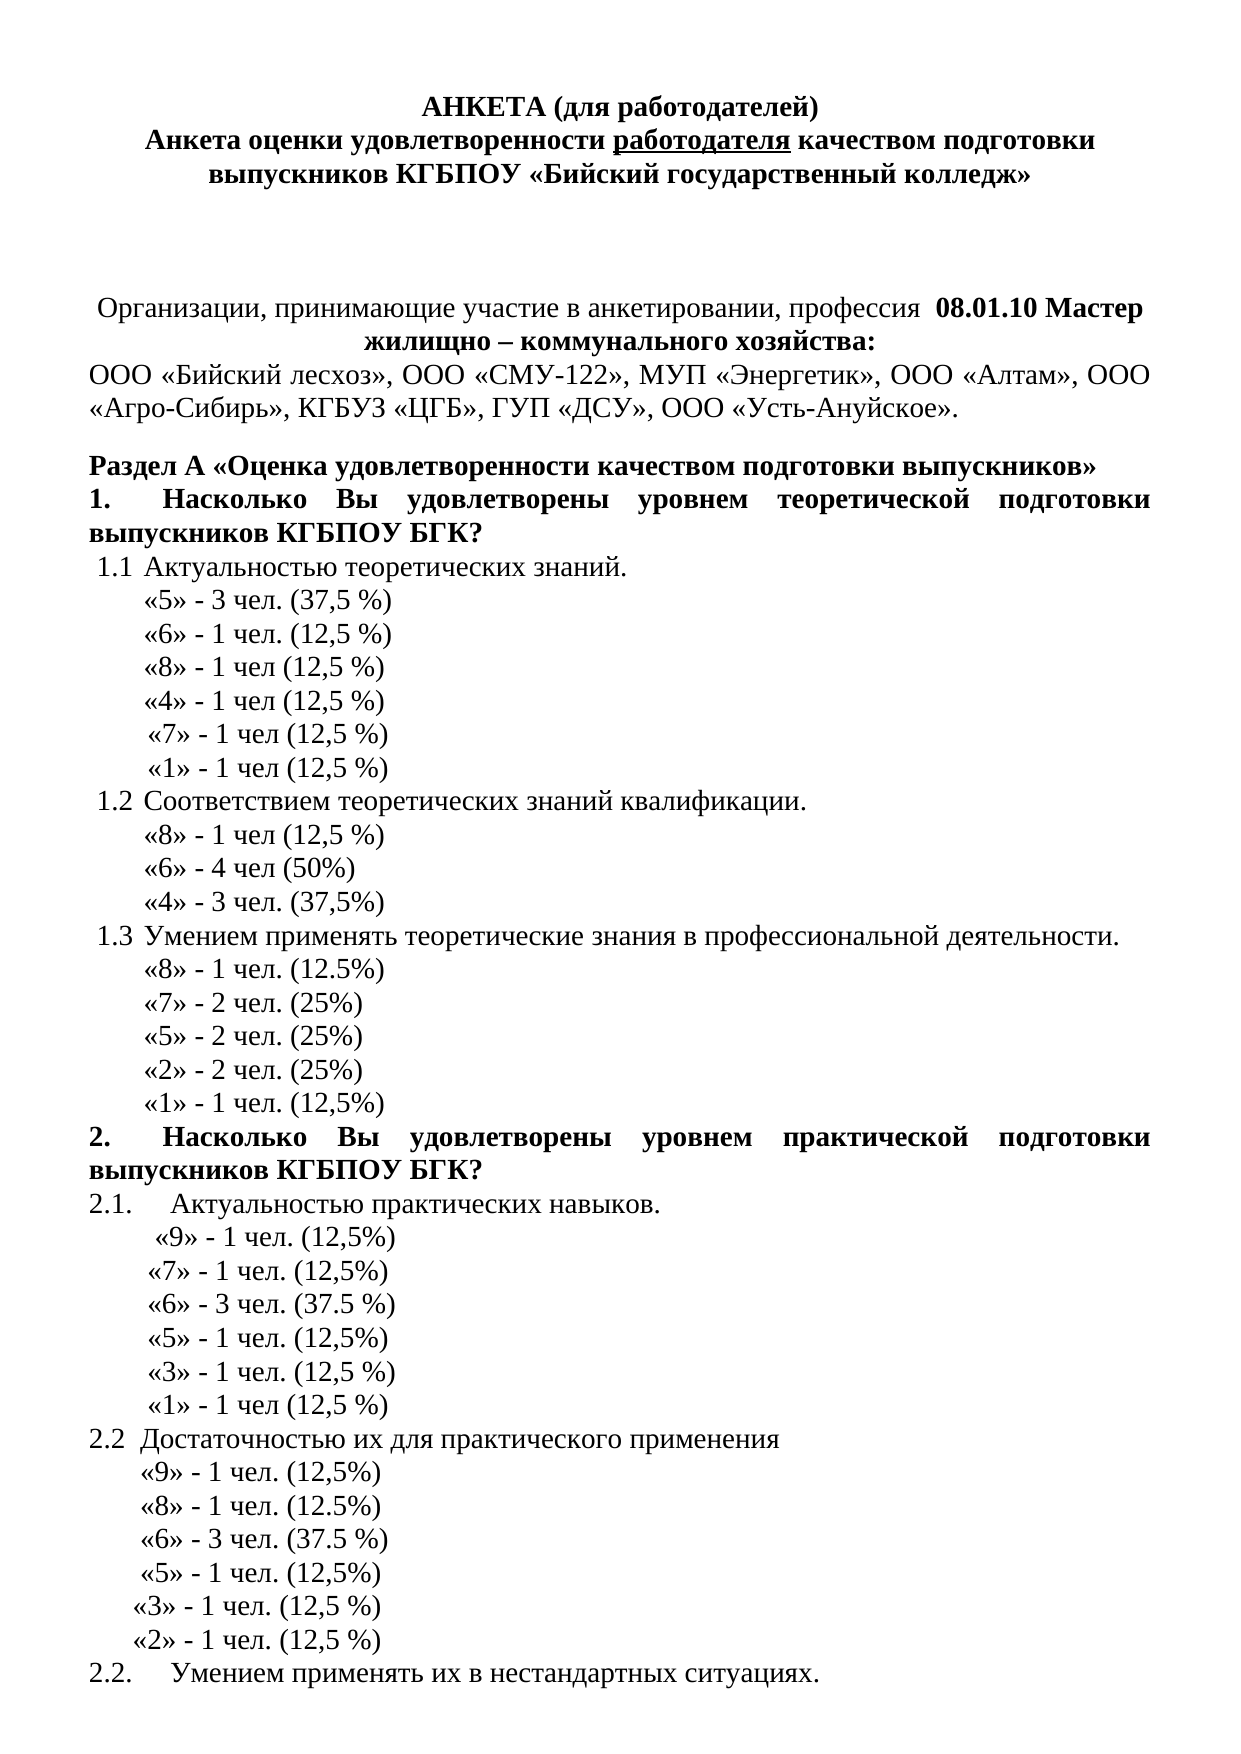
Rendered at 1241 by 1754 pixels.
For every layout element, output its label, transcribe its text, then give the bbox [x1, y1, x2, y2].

list «1» - 1 чел. (12,5%) [143, 1085, 1151, 1119]
text «5» - 1 чел. (12,5%) [89, 1555, 1151, 1588]
list «5» - 3 чел. (37,5 %) [143, 582, 1151, 616]
text АНКЕТА (для работодателей) [89, 89, 1151, 122]
text «3» - 1 чел. (12,5 %) [89, 1588, 1151, 1622]
text Раздел А «Оценка удовлетворенности качеством подготовки выпускников» [89, 448, 1151, 482]
text «1» - 1 чел (12,5 %) [89, 1387, 1151, 1421]
text 1. Насколько Вы удовлетворены уровнем теоретической подготовки выпускников КГБПОУ БГК? [89, 482, 1151, 549]
text «6» - 3 чел. (37.5 %) [89, 1287, 1151, 1320]
list Актуальностью теоретических знаний. [96, 549, 1151, 582]
list «8» - 1 чел. (12.5%) [143, 951, 1151, 985]
list Умением применять их в нестандартных ситуациях. [89, 1656, 1151, 1689]
list «2» - 2 чел. (25%) [143, 1052, 1151, 1085]
list «5» - 2 чел. (25%) [143, 1018, 1151, 1052]
text «3» - 1 чел. (12,5 %) [89, 1354, 1151, 1387]
text «6» - 3 чел. (37.5 %) [89, 1521, 1151, 1555]
text 2.2 Достаточностью их для практического применения [89, 1421, 1151, 1454]
list Актуальностью практических навыков. [89, 1186, 1151, 1219]
list «6» - 4 чел (50%) [143, 851, 1151, 884]
text выпускников КГБПОУ «Бийский государственный колледж» [89, 156, 1151, 189]
text «8» - 1 чел. (12.5%) [89, 1488, 1151, 1521]
list «7» - 2 чел. (25%) [143, 985, 1151, 1018]
text 2. Насколько Вы удовлетворены уровнем практической подготовки выпускников КГБПОУ БГК? [89, 1119, 1151, 1186]
list «4» - 3 чел. (37,5%) [143, 884, 1151, 918]
list «4» - 1 чел (12,5 %) [143, 683, 1151, 716]
list Умением применять теоретические знания в профессиональной деятельности. [96, 918, 1151, 951]
list «8» - 1 чел (12,5 %) [143, 649, 1151, 683]
text Организации, принимающие участие в анкетировании, профессия 08.01.10 Мастер жилищно – коммунального хозяйства: [89, 290, 1151, 357]
list «6» - 1 чел. (12,5 %) [143, 616, 1151, 649]
text Анкета оценки удовлетворенности работодателя качеством подготовки [89, 122, 1151, 156]
text ООО «Бийский лесхоз», ООО «СМУ-122», МУП «Энергетик», ООО «Алтам», ООО «Агро-Сибирь», КГБУЗ «ЦГБ», ГУП «ДСУ», ООО «Усть-Ануйское». [89, 357, 1151, 424]
text «7» - 1 чел. (12,5%) [89, 1253, 1151, 1287]
text «2» - 1 чел. (12,5 %) [89, 1622, 1151, 1656]
text «9» - 1 чел. (12,5%) [89, 1219, 1151, 1253]
text «5» - 1 чел. (12,5%) [89, 1320, 1151, 1354]
text «1» - 1 чел (12,5 %) [89, 750, 1151, 783]
text «7» - 1 чел (12,5 %) [89, 716, 1151, 750]
list «8» - 1 чел (12,5 %) [143, 817, 1151, 851]
text «9» - 1 чел. (12,5%) [89, 1454, 1151, 1488]
list Соответствием теоретических знаний квалификации. [96, 783, 1151, 817]
